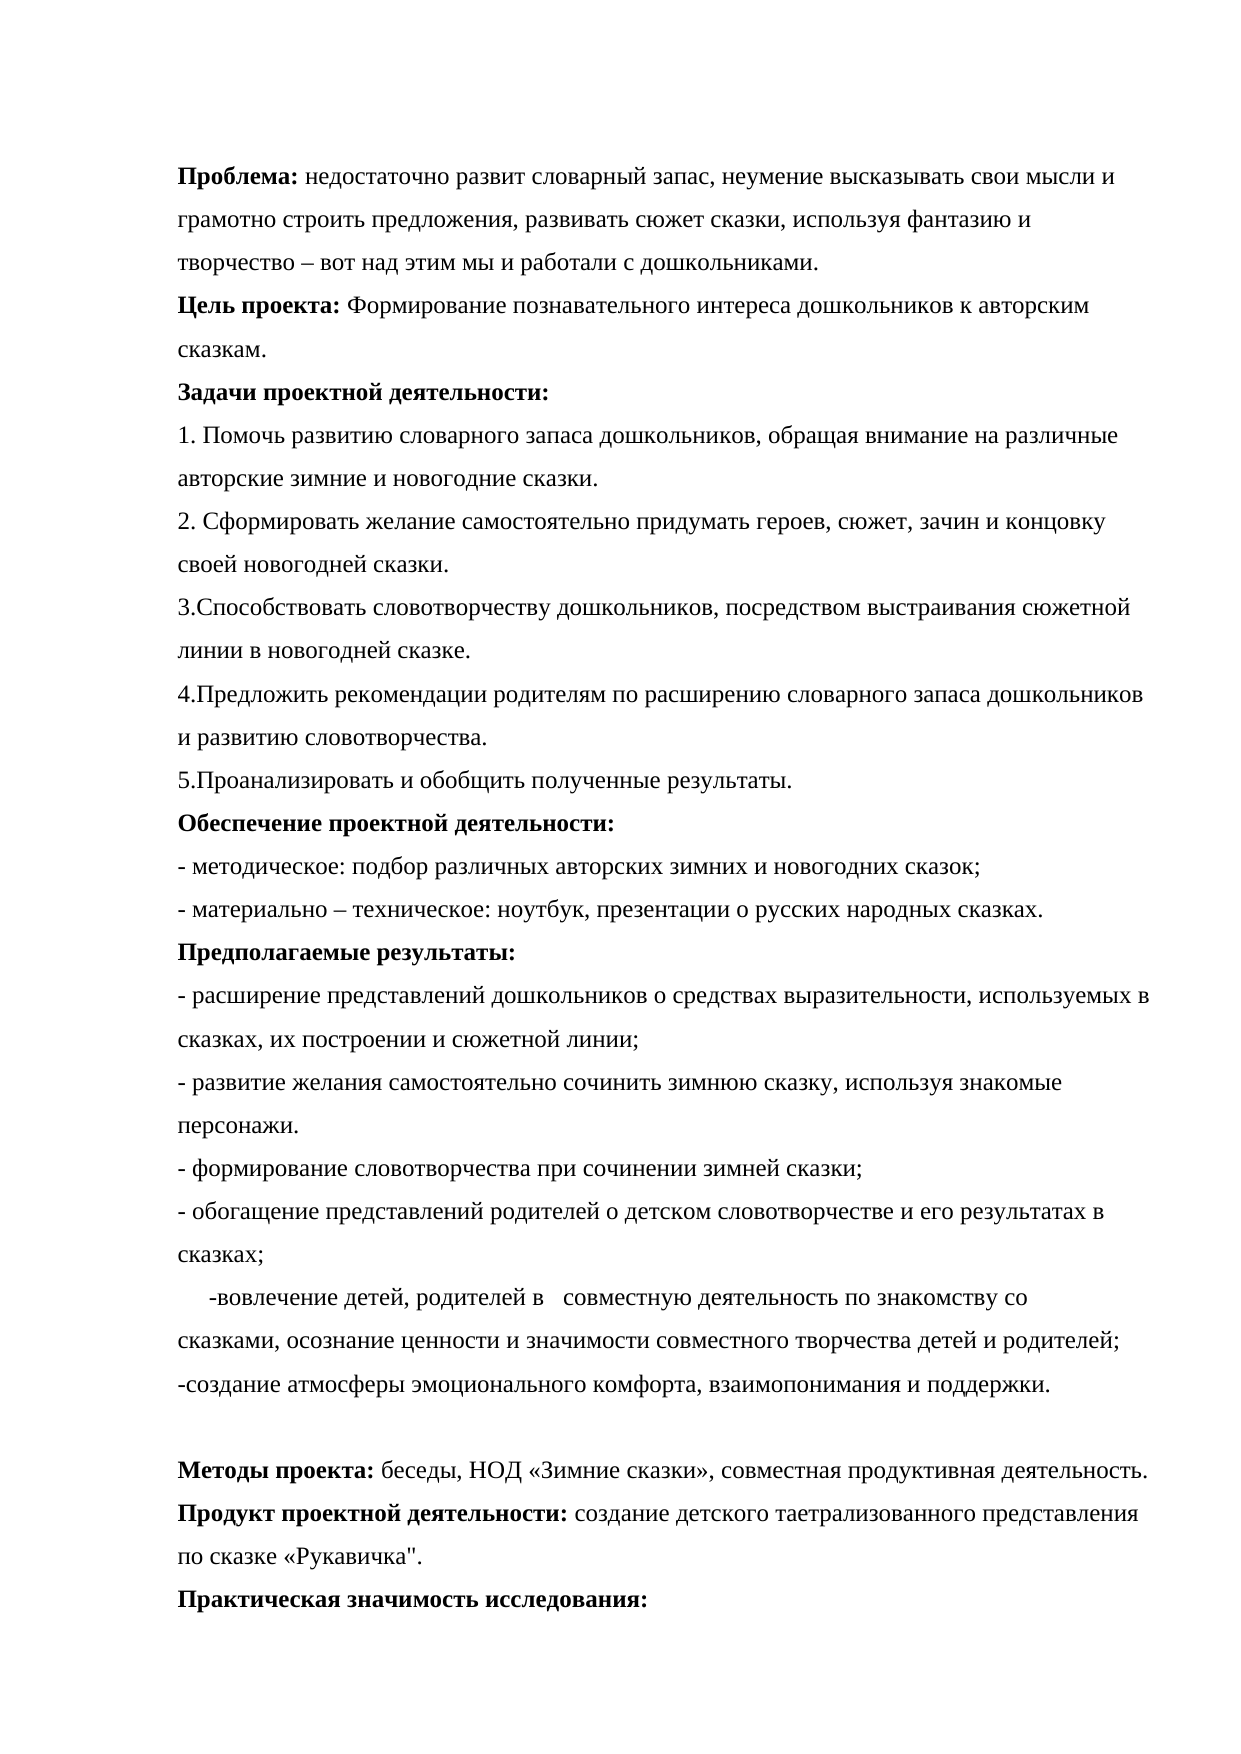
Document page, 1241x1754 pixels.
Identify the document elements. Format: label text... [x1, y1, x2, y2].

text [177, 1412, 1152, 1613]
text -вовлечение детей, родителей в совместную деятельность по знакомству со сказками, осознание ценности и значимости совместного творчества детей и родителей; -создание атмосферы эмоционального комфорта, взаимопонимания и поддержки. [177, 1282, 1152, 1397]
text Предполагаемые результаты: - расширение представлений дошкольников о средствах выразительности, используемых в сказках, их построении и сюжетной линии; - развитие желания самостоятельно сочинить зимнюю сказку, используя знакомые персонажи. - формирование словотворчества при сочинении зимней сказки; - обогащение представлений родителей о детском словотворчестве и его результатах в сказках; [177, 937, 1152, 1268]
text Проблема: недостаточно развит словарный запас, неумение высказывать свои мысли и грамотно строить предложения, развивать сюжет сказки, используя фантазию и творчество – вот над этим мы и работали с дошкольниками. Цель проекта: Формирование познавательного интереса дошкольников к авторским сказкам. Задачи проектной деятельности: 1. Помочь развитию словарного запаса дошкольников, обращая внимание на различные авторские зимние и новогодние сказки. 2. Сформировать желание самостоятельно придумать героев, сюжет, зачин и концовку своей новогодней сказки. 3.Способствовать словотворчеству дошкольников, посредством выстраивания сюжетной линии в новогодней сказке. 4.Предложить рекомендации родителям по расширению словарного запаса дошкольников и развитию словотворчества. 5.Проанализировать и обобщить полученные результаты. Обеспечение проектной деятельности: - методическое: подбор различных авторских зимних и новогодних сказок; - материально – техническое: ноутбук, презентации о русских народных сказках. [177, 118, 1152, 923]
